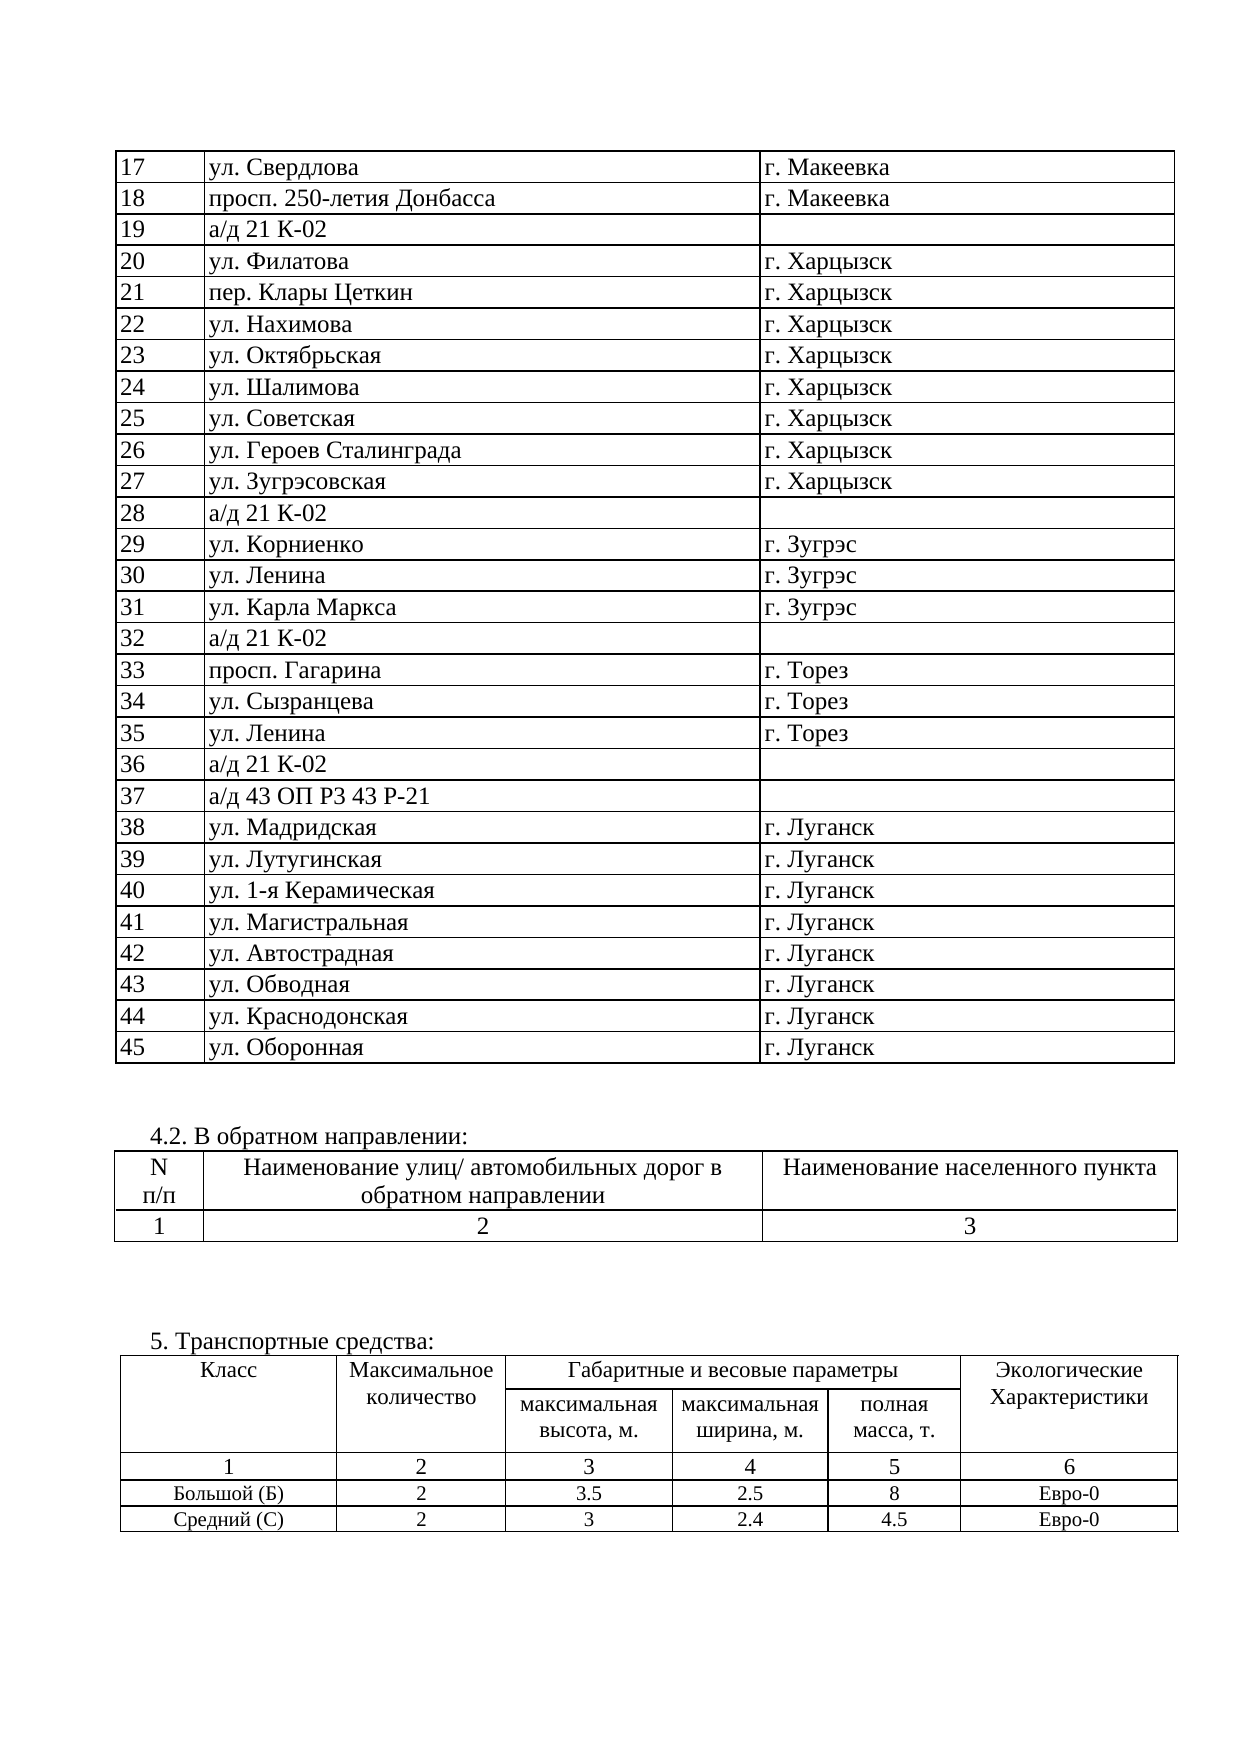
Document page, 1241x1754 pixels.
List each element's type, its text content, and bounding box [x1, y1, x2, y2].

table_cell 44 [117, 1001, 204, 1031]
table_cell г. Зугрэс [761, 561, 1174, 590]
table_cell 26 [117, 435, 204, 464]
table_cell г. Луганск [761, 875, 1174, 905]
table_cell 3.5 [506, 1481, 672, 1505]
table_cell ул. Свердлова [205, 152, 759, 181]
table_cell а/д 21 К-02 [205, 623, 759, 653]
table_header Класс [121, 1356, 336, 1451]
table_cell 23 [117, 340, 204, 370]
table_cell 21 [117, 277, 204, 307]
table_cell г. Луганск [761, 844, 1174, 873]
table_cell г. Макеевка [761, 183, 1174, 213]
table_cell ул. Краснодонская [205, 1001, 759, 1031]
table_cell 6 [961, 1453, 1177, 1479]
table_cell 2.5 [673, 1481, 827, 1505]
table_cell 41 [117, 907, 204, 936]
table_cell ул. Героев Сталинграда [205, 435, 759, 464]
table_cell г. Луганск [761, 812, 1174, 842]
table_cell просп. 250-летия Донбасса [205, 183, 759, 213]
table_cell ул. Карла Маркса [205, 592, 759, 622]
table_cell г. Зугрэс [761, 529, 1174, 559]
table_cell ул. Филатова [205, 246, 759, 276]
table_cell Большой (Б) [121, 1481, 336, 1505]
table_cell максимальная ширина, м. [673, 1390, 827, 1451]
table_cell ул. Корниенко [205, 529, 759, 559]
table_header Габаритные и весовые параметры [506, 1356, 960, 1388]
table_cell [761, 623, 1174, 653]
table_cell [761, 498, 1174, 527]
table_cell 40 [117, 875, 204, 905]
table_cell г. Луганск [761, 1032, 1174, 1062]
table_cell ул. Нахимова [205, 309, 759, 339]
table_cell а/д 21 К-02 [205, 498, 759, 527]
table_cell ул. Лутугинская [205, 844, 759, 873]
table_cell а/д 21 К-02 [205, 215, 759, 244]
table_cell ул. Магистральная [205, 907, 759, 936]
table_header Экологические Характеристики [961, 1356, 1177, 1451]
table_cell г. Харцызск [761, 466, 1174, 496]
table_cell 4.5 [829, 1507, 960, 1531]
table_cell ул. Автострадная [205, 938, 759, 968]
table_cell Евро-0 [961, 1481, 1177, 1505]
table_cell ул. Ленина [205, 561, 759, 590]
table_cell ул. Мадридская [205, 812, 759, 842]
table_cell г. Луганск [761, 938, 1174, 968]
table_cell ул. Советская [205, 403, 759, 433]
table_cell 42 [117, 938, 204, 968]
table_cell 43 [117, 970, 204, 999]
table_cell г. Торез [761, 718, 1174, 748]
text 4.2. В обратном направлении: [150, 1121, 1090, 1150]
table_cell ул. Ленина [205, 718, 759, 748]
table_cell [761, 215, 1174, 244]
table_cell г. Харцызск [761, 435, 1174, 464]
table_cell г. Харцызск [761, 246, 1174, 276]
table_cell 22 [117, 309, 204, 339]
table_cell 5 [829, 1453, 960, 1479]
table_cell 27 [117, 466, 204, 496]
table_header Наименование улиц/ автомобильных дорог в обратном направлении [204, 1152, 762, 1209]
table_cell г. Торез [761, 686, 1174, 716]
table_cell 38 [117, 812, 204, 842]
table_cell 2 [337, 1507, 505, 1531]
table_cell ул. Сызранцева [205, 686, 759, 716]
table_cell 37 [117, 781, 204, 811]
table_cell 35 [117, 718, 204, 748]
table_cell максимальная высота, м. [506, 1390, 672, 1451]
table_header Максимальное количество [337, 1356, 505, 1451]
table_cell 39 [117, 844, 204, 873]
table_cell 2 [337, 1481, 505, 1505]
table_cell 36 [117, 749, 204, 779]
table_cell [761, 749, 1174, 779]
table_header N п/п [115, 1152, 203, 1209]
table_cell 1 [115, 1210, 203, 1241]
table_cell 34 [117, 686, 204, 716]
table_cell 2.4 [673, 1507, 827, 1531]
table_cell просп. Гагарина [205, 655, 759, 685]
table_cell г. Луганск [761, 970, 1174, 999]
table_cell ул. 1-я Керамическая [205, 875, 759, 905]
table_cell 30 [117, 561, 204, 590]
table_cell 3 [763, 1209, 1177, 1241]
table_cell [761, 781, 1174, 811]
table_cell 28 [117, 498, 204, 527]
table_cell г. Харцызск [761, 372, 1174, 402]
table_header Наименование населенного пункта [763, 1152, 1177, 1209]
table_cell 31 [117, 592, 204, 622]
table_cell 2 [204, 1211, 762, 1241]
text 5. Транспортные средства: [150, 1326, 1090, 1355]
table_cell 20 [117, 246, 204, 276]
table_cell г. Харцызск [761, 403, 1174, 433]
table_cell 2 [337, 1453, 505, 1479]
table_cell Средний (С) [121, 1507, 336, 1531]
table_cell а/д 21 К-02 [205, 749, 759, 779]
table_cell 24 [117, 372, 204, 402]
table_cell 3 [506, 1507, 672, 1531]
table_cell г. Торез [761, 655, 1174, 685]
table_cell 33 [117, 655, 204, 685]
table_cell г. Харцызск [761, 309, 1174, 339]
table_cell 8 [829, 1481, 960, 1505]
table_cell 25 [117, 403, 204, 433]
table_cell 1 [121, 1453, 336, 1479]
table_cell ул. Шалимова [205, 372, 759, 402]
table_cell г. Зугрэс [761, 592, 1174, 622]
table_cell полная масса, т. [829, 1390, 960, 1451]
table_cell а/д 43 ОП Р3 43 Р-21 [205, 781, 759, 811]
table_cell Евро-0 [961, 1507, 1177, 1531]
table_cell пер. Клары Цеткин [205, 277, 759, 307]
table_cell г. Макеевка [761, 152, 1174, 181]
table_cell 29 [117, 529, 204, 559]
table_cell г. Харцызск [761, 340, 1174, 370]
table_cell ул. Октябрьская [205, 340, 759, 370]
table_cell 32 [117, 623, 204, 653]
table_cell г. Луганск [761, 1001, 1174, 1031]
table_cell г. Харцызск [761, 277, 1174, 307]
table_cell ул. Оборонная [205, 1032, 759, 1062]
table_cell 3 [506, 1453, 672, 1479]
table_cell ул. Зугрэсовская [205, 466, 759, 496]
table_cell 19 [117, 215, 204, 244]
table_cell 45 [117, 1032, 204, 1062]
table_cell 4 [673, 1453, 827, 1479]
table_cell ул. Обводная [205, 970, 759, 999]
table_cell г. Луганск [761, 907, 1174, 936]
table_cell 17 [117, 152, 204, 181]
table_cell 18 [117, 183, 204, 213]
